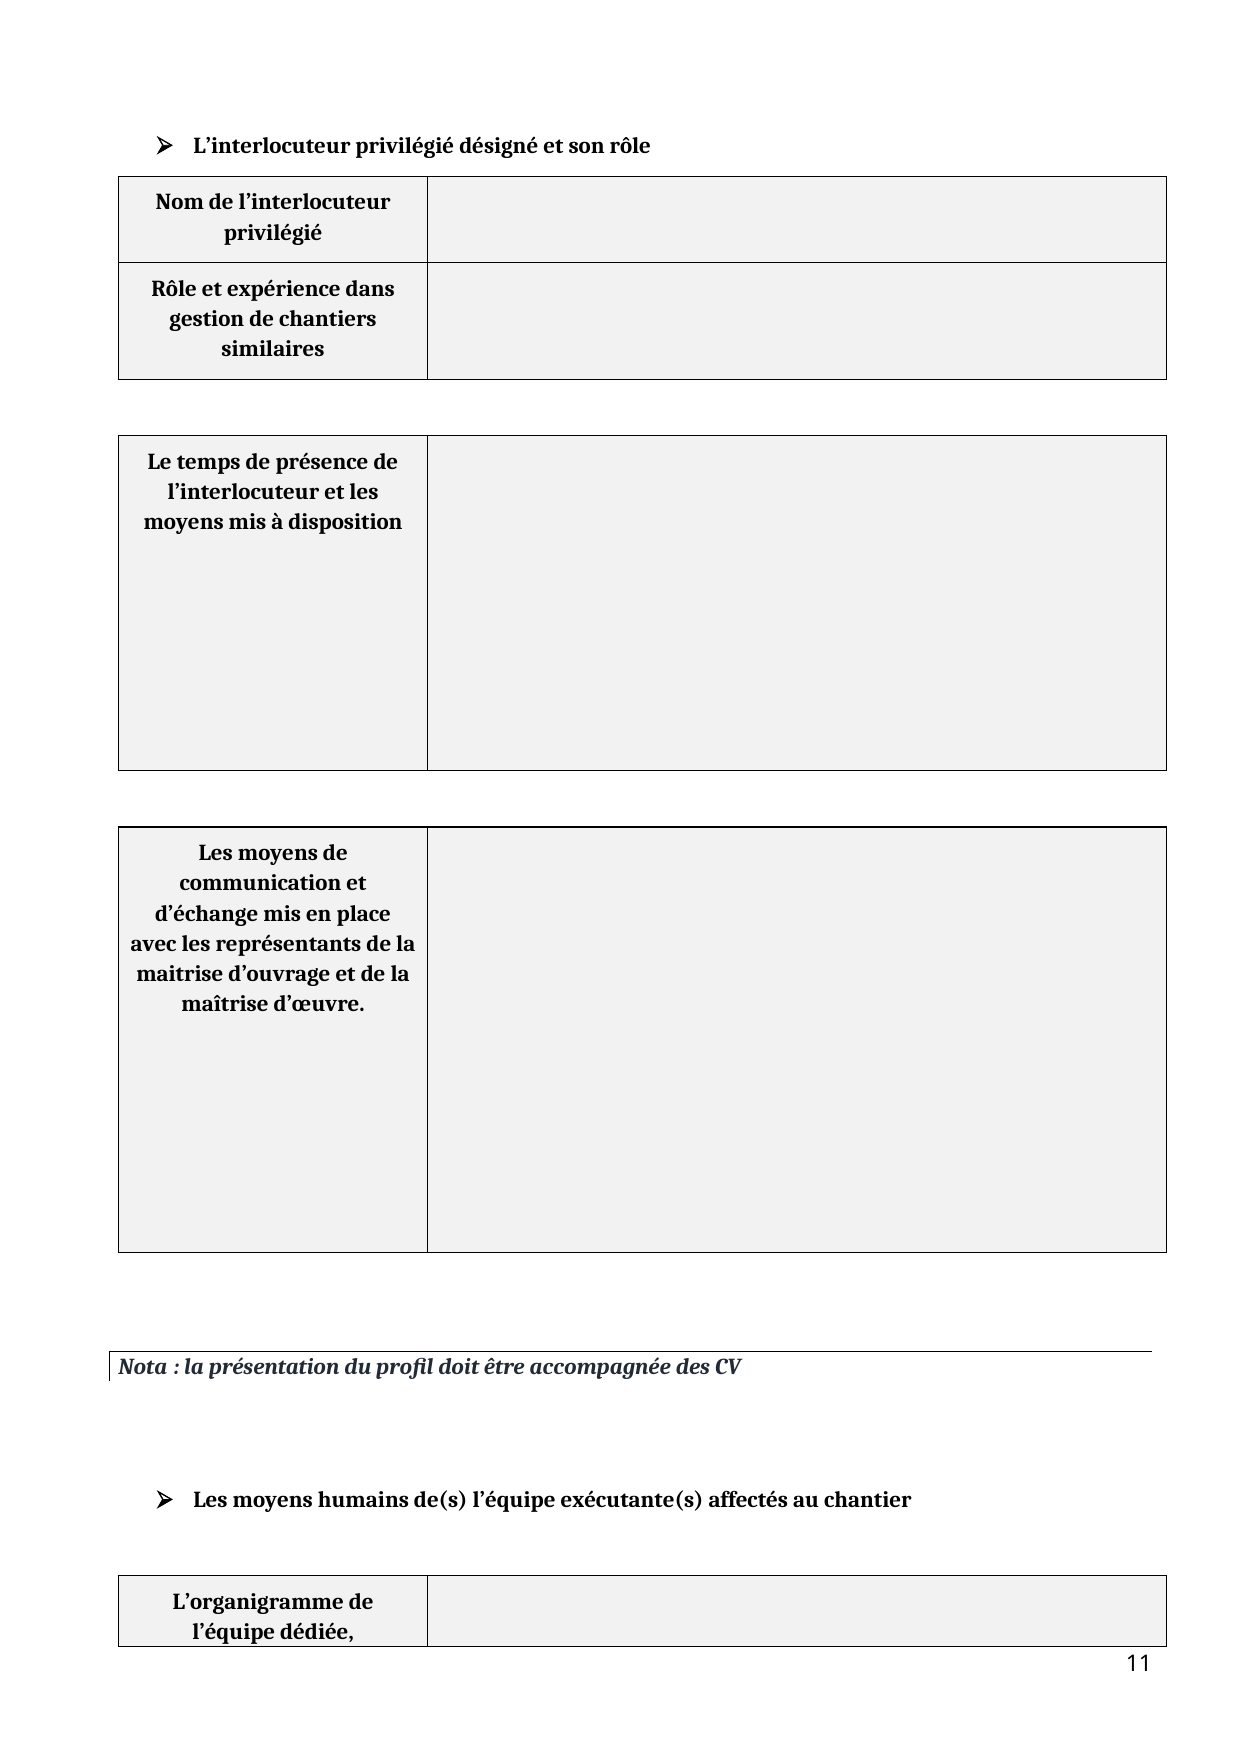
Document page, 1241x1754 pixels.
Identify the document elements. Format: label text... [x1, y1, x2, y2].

table_header Le temps de présence de l’interlocuteur et les moyens mis à disposition [119, 436, 427, 770]
table_cell [428, 263, 1166, 379]
list L’interlocuteur privilégié désigné et son rôle [156, 133, 1152, 159]
table_header Les moyens de communication et d’échange mis en place avec les représentants de la maitrise d’ouvrage et de la maîtrise d’œuvre. [119, 828, 427, 1252]
table_header [428, 436, 1166, 770]
table_header [428, 177, 1166, 262]
text Nota : la présentation du profil doit être accompagnée des CV [110, 1352, 1152, 1381]
table_cell Rôle et expérience dans gestion de chantiers similaires [119, 263, 427, 379]
list Les moyens humains de(s) l’équipe exécutante(s) affectés au chantier [156, 1487, 1152, 1513]
table_header Nom de l’interlocuteur privilégié [119, 177, 427, 262]
table_header [428, 1576, 1166, 1646]
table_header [119, 1576, 427, 1646]
table_header [428, 828, 1166, 1252]
